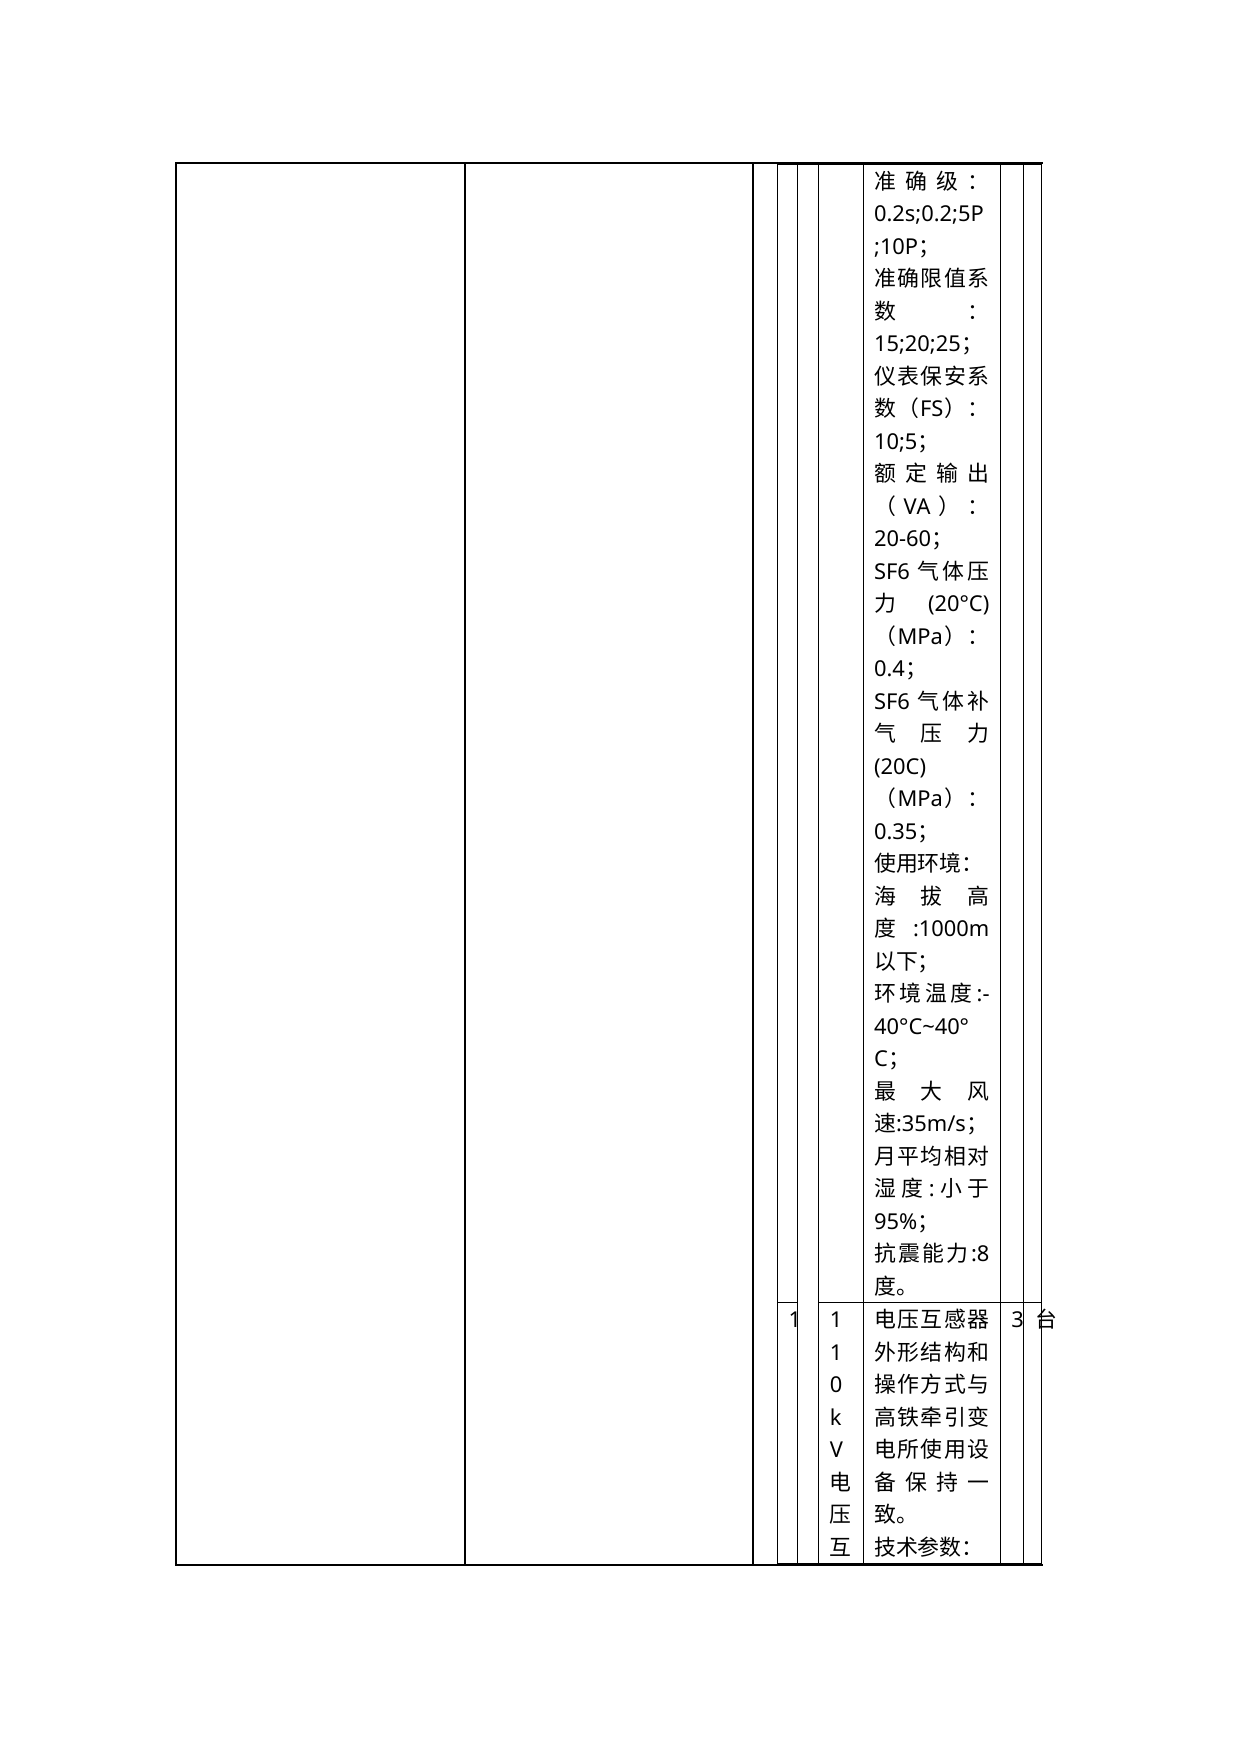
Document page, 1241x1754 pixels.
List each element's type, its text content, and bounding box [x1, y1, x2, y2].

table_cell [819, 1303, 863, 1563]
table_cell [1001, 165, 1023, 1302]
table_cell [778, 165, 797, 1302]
table_cell 1 [177, 164, 464, 1564]
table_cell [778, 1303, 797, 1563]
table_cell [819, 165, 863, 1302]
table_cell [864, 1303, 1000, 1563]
table_cell [466, 164, 752, 1564]
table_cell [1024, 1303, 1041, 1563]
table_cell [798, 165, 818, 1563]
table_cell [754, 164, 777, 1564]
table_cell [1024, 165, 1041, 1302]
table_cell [864, 165, 1000, 1302]
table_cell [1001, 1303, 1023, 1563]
